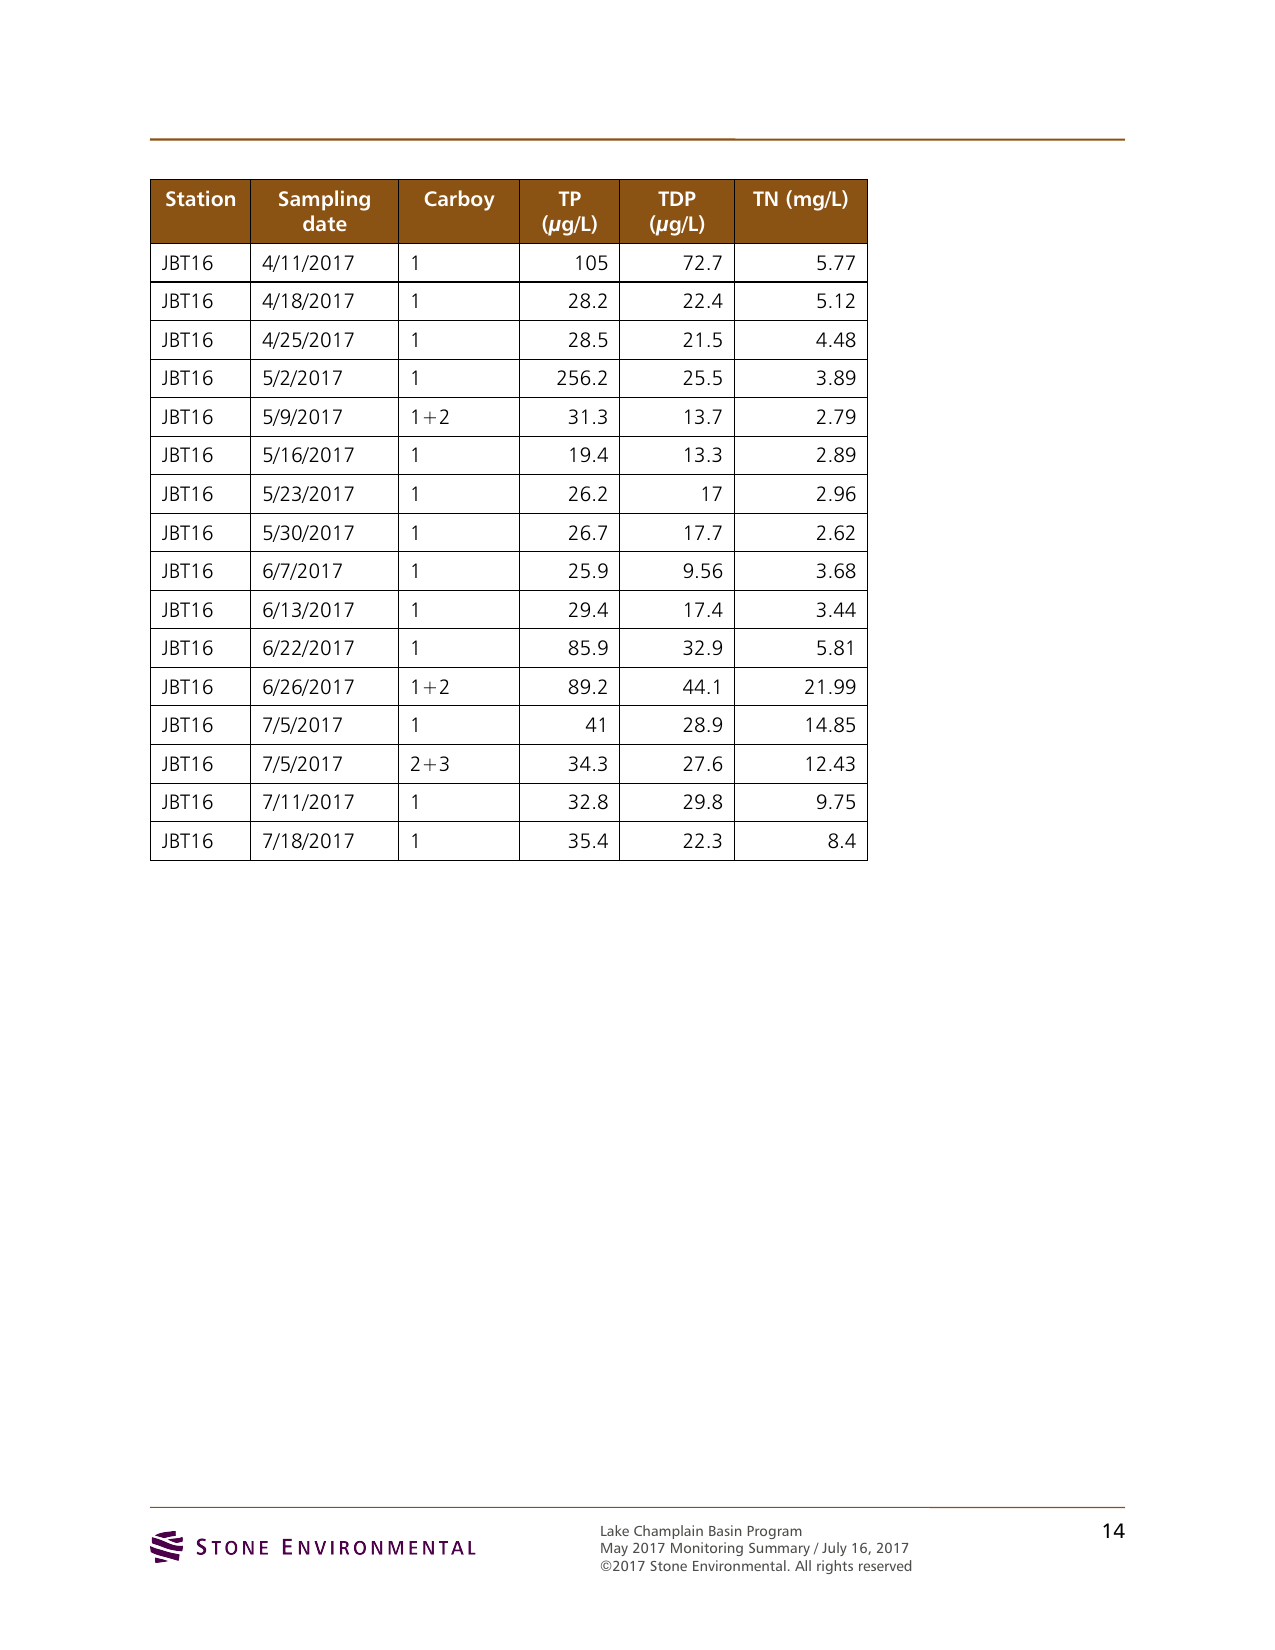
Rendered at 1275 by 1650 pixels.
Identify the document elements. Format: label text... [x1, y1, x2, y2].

table_cell JBT16 [151, 552, 250, 590]
table_cell 5.77 [735, 244, 867, 281]
table_header TDP (µg/L) [620, 180, 734, 243]
table_cell 4/18/2017 [251, 283, 398, 320]
table_cell JBT16 [151, 591, 250, 628]
table_cell 1 [399, 475, 519, 513]
table_cell 41 [520, 706, 619, 744]
table_cell 7/5/2017 [251, 706, 398, 744]
table_cell 3.89 [735, 360, 867, 397]
table_cell 13.7 [620, 398, 734, 436]
table_cell 21.5 [620, 321, 734, 358]
table_cell 1 [399, 822, 519, 859]
table_cell 22.4 [620, 283, 734, 320]
table_cell 1 [399, 437, 519, 474]
table_cell 25.5 [620, 360, 734, 397]
table_cell 2.89 [735, 437, 867, 474]
table_cell JBT16 [151, 244, 250, 281]
table_cell 105 [520, 244, 619, 281]
table_cell 29.4 [520, 591, 619, 628]
table_cell 28.9 [620, 706, 734, 744]
table_cell 21.99 [735, 668, 867, 705]
table_header Station [151, 180, 250, 243]
table_cell 28.2 [520, 283, 619, 320]
table_cell 1 [399, 591, 519, 628]
table_cell 2+3 [399, 745, 519, 782]
table_cell JBT16 [151, 668, 250, 705]
table_header Sampling date [251, 180, 398, 243]
table_cell 14.85 [735, 706, 867, 744]
table_cell 1 [399, 360, 519, 397]
table_cell 5.81 [735, 629, 867, 667]
table_cell 28.5 [520, 321, 619, 358]
table_cell 1 [399, 629, 519, 667]
table_cell 6/22/2017 [251, 629, 398, 667]
table_header Carboy [399, 180, 519, 243]
table_cell 3.68 [735, 552, 867, 590]
table_cell 1 [399, 706, 519, 744]
table_cell JBT16 [151, 822, 250, 859]
table_cell 17 [620, 475, 734, 513]
table_cell 4/25/2017 [251, 321, 398, 358]
table_cell 6/7/2017 [251, 552, 398, 590]
table_cell 1 [399, 784, 519, 821]
table_cell 26.2 [520, 475, 619, 513]
table_cell 7/18/2017 [251, 822, 398, 859]
table_header TP (µg/L) [520, 180, 619, 243]
table_cell 1+2 [399, 668, 519, 705]
table_header TN (mg/L) [735, 180, 867, 243]
table_cell JBT16 [151, 321, 250, 358]
table_cell 5/23/2017 [251, 475, 398, 513]
table_cell 256.2 [520, 360, 619, 397]
table_cell JBT16 [151, 475, 250, 513]
table_cell 25.9 [520, 552, 619, 590]
table_cell 2.62 [735, 514, 867, 551]
table_cell JBT16 [151, 398, 250, 436]
table_cell 3.44 [735, 591, 867, 628]
table_cell 32.9 [620, 629, 734, 667]
table_cell 5/9/2017 [251, 398, 398, 436]
table_cell 27.6 [620, 745, 734, 782]
table_cell 44.1 [620, 668, 734, 705]
table_cell 9.75 [735, 784, 867, 821]
table_cell JBT16 [151, 437, 250, 474]
table_cell 8.4 [735, 822, 867, 859]
table_cell 85.9 [520, 629, 619, 667]
table_cell 19.4 [520, 437, 619, 474]
table_cell JBT16 [151, 745, 250, 782]
table_cell 89.2 [520, 668, 619, 705]
table_cell 31.3 [520, 398, 619, 436]
table_cell 1 [399, 321, 519, 358]
table_cell JBT16 [151, 706, 250, 744]
picture [150, 1531, 476, 1563]
table_cell 4.48 [735, 321, 867, 358]
table_cell 34.3 [520, 745, 619, 782]
table_cell 1 [399, 552, 519, 590]
table_cell 26.7 [520, 514, 619, 551]
table_cell 5/30/2017 [251, 514, 398, 551]
table_cell 72.7 [620, 244, 734, 281]
table_cell 2.96 [735, 475, 867, 513]
table_cell 6/26/2017 [251, 668, 398, 705]
table_cell JBT16 [151, 784, 250, 821]
table_cell 1 [399, 244, 519, 281]
table_cell 1 [399, 283, 519, 320]
table_cell 13.3 [620, 437, 734, 474]
table_cell JBT16 [151, 629, 250, 667]
table_cell 5/16/2017 [251, 437, 398, 474]
table_cell 9.56 [620, 552, 734, 590]
table_cell 17.7 [620, 514, 734, 551]
table_cell 29.8 [620, 784, 734, 821]
table_cell 5/2/2017 [251, 360, 398, 397]
table_cell 1 [399, 514, 519, 551]
table_cell 12.43 [735, 745, 867, 782]
table_cell 32.8 [520, 784, 619, 821]
table_cell JBT16 [151, 514, 250, 551]
table_cell 5.12 [735, 283, 867, 320]
table_cell 2.79 [735, 398, 867, 436]
table_cell 6/13/2017 [251, 591, 398, 628]
table_cell 35.4 [520, 822, 619, 859]
table_cell JBT16 [151, 360, 250, 397]
table_cell 17.4 [620, 591, 734, 628]
table_cell 4/11/2017 [251, 244, 398, 281]
table_cell 7/11/2017 [251, 784, 398, 821]
table_cell 22.3 [620, 822, 734, 859]
table_cell 1+2 [399, 398, 519, 436]
table_cell JBT16 [151, 283, 250, 320]
table_cell 7/5/2017 [251, 745, 398, 782]
